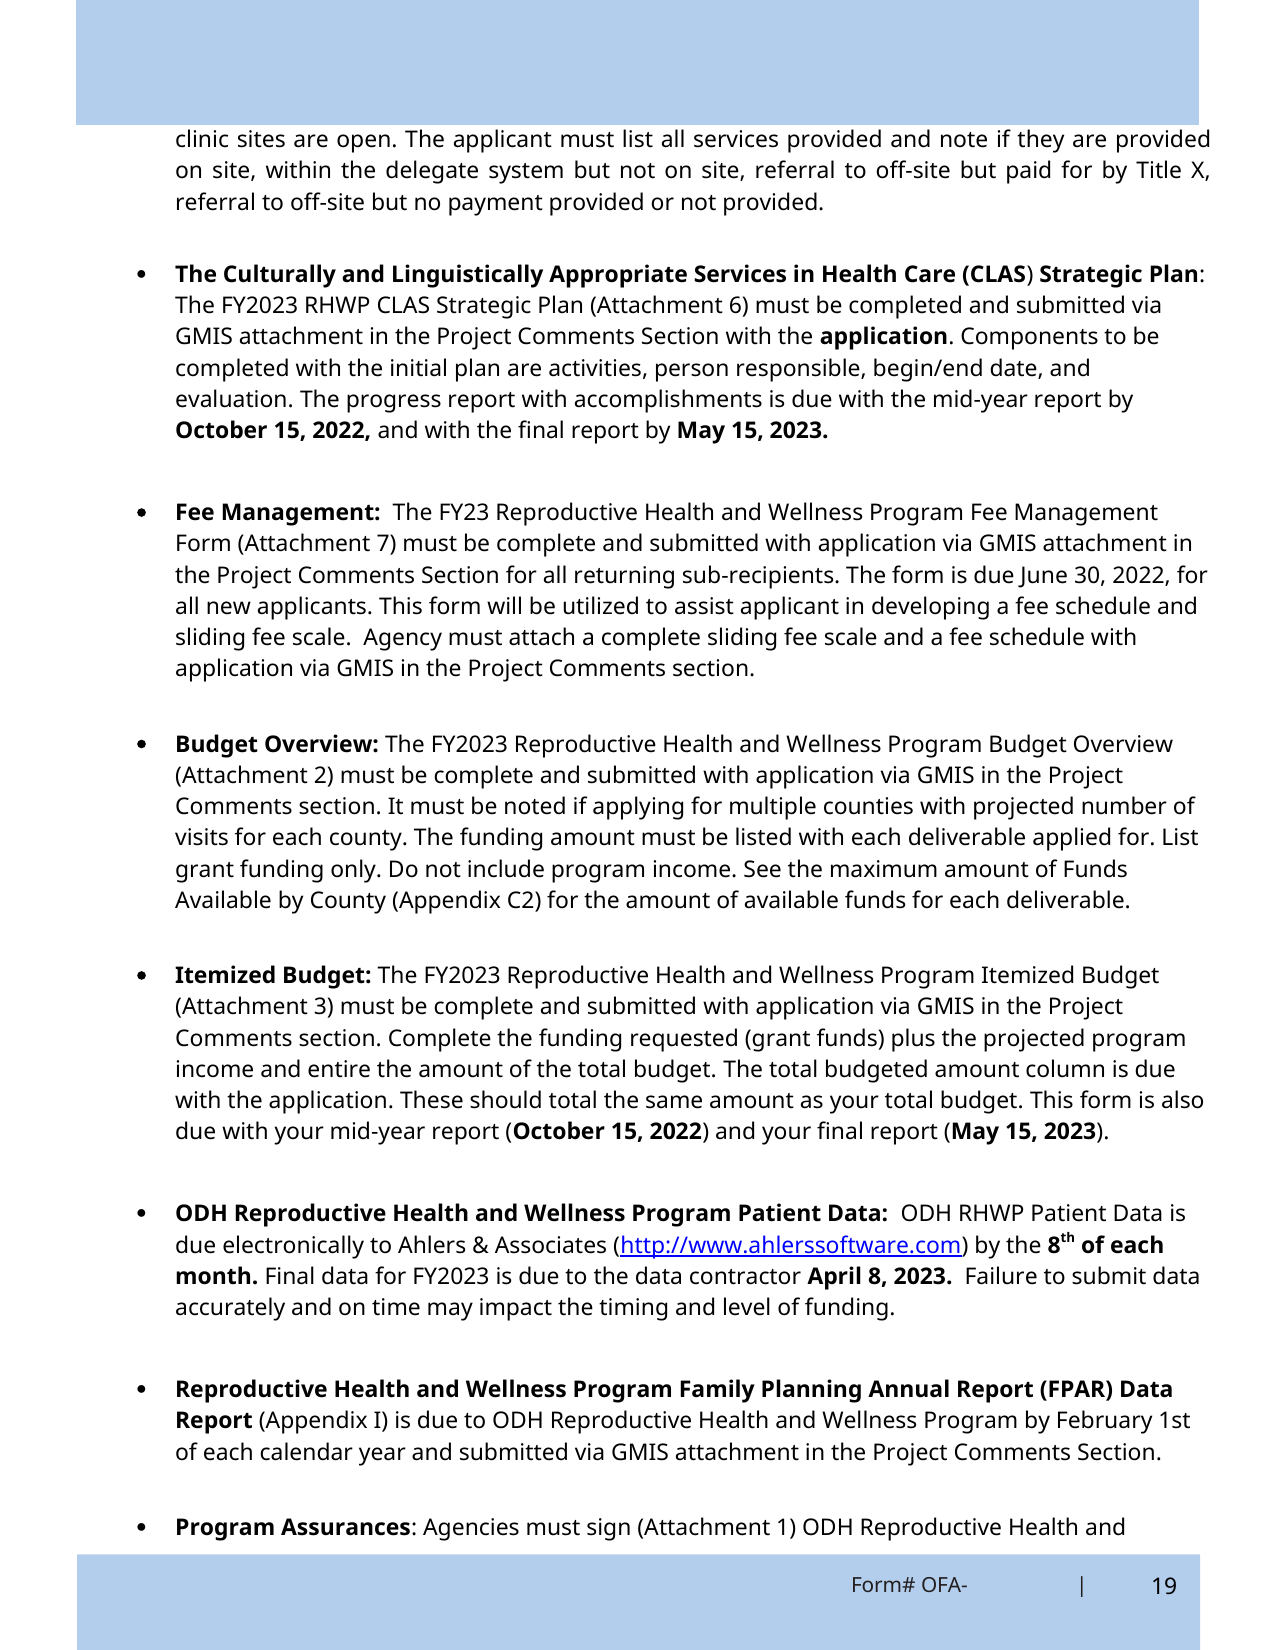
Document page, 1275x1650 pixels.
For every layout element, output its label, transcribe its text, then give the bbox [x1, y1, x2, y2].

list Budget Overview: The FY2023 Reproductive Health and Wellness Program Budget Overview (Attachment 2) must be complete and submitted with application via GMIS in the Project Comments section. It must be noted if applying for multiple counties with projected number of visits for each county. The funding amount must be listed with each deliverable applied for. List grant funding only. Do not include program income. See the maximum amount of Funds Available by County (Appendix C2) for the amount of available funds for each deliverable. [137, 727, 1212, 915]
list The Culturally and Linguistically Appropriate Services in Health Care (CLAS) Strategic Plan: The FY2023 RHWP CLAS Strategic Plan (Attachment 6) must be completed and submitted via GMIS attachment in the Project Comments Section with the application. Components to be completed with the initial plan are activities, person responsible, begin/end date, and evaluation. The progress report with accomplishments is due with the mid-year report by October 15, 2022, and with the final report by May 15, 2023. [137, 258, 1212, 445]
list ODH Reproductive Health and Wellness Program Patient Data: ODH RHWP Patient Data is due electronically to Ahlers & Associates (http://www.ahlerssoftware.com) by the 8th of each month. Final data for FY2023 is due to the data contractor April 8, 2023. Failure to submit data accurately and on time may impact the timing and level of funding. [137, 1197, 1212, 1322]
list Fee Management: The FY23 Reproductive Health and Wellness Program Fee Management Form (Attachment 7) must be complete and submitted with application via GMIS attachment in the Project Comments Section for all returning sub-recipients. The form is due June 30, 2022, for all new applicants. This form will be utilized to assist applicant in developing a fee schedule and sliding fee scale. Agency must attach a complete sliding fee scale and a fee schedule with application via GMIS in the Project Comments section. [137, 496, 1212, 683]
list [137, 123, 1212, 217]
list Itemized Budget: The FY2023 Reproductive Health and Wellness Program Itemized Budget (Attachment 3) must be complete and submitted with application via GMIS in the Project Comments section. Complete the funding requested (grant funds) plus the projected program income and entire the amount of the total budget. The total budgeted amount column is due with the application. These should total the same amount as your total budget. This form is also due with your mid-year report (October 15, 2022) and your final report (May 15, 2023). [137, 959, 1212, 1146]
list Reproductive Health and Wellness Program Family Planning Annual Report (FPAR) Data Report (Appendix I) is due to ODH Reproductive Health and Wellness Program by February 1st of each calendar year and submitted via GMIS attachment in the Project Comments Section. [137, 1373, 1212, 1467]
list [137, 1511, 1212, 1542]
